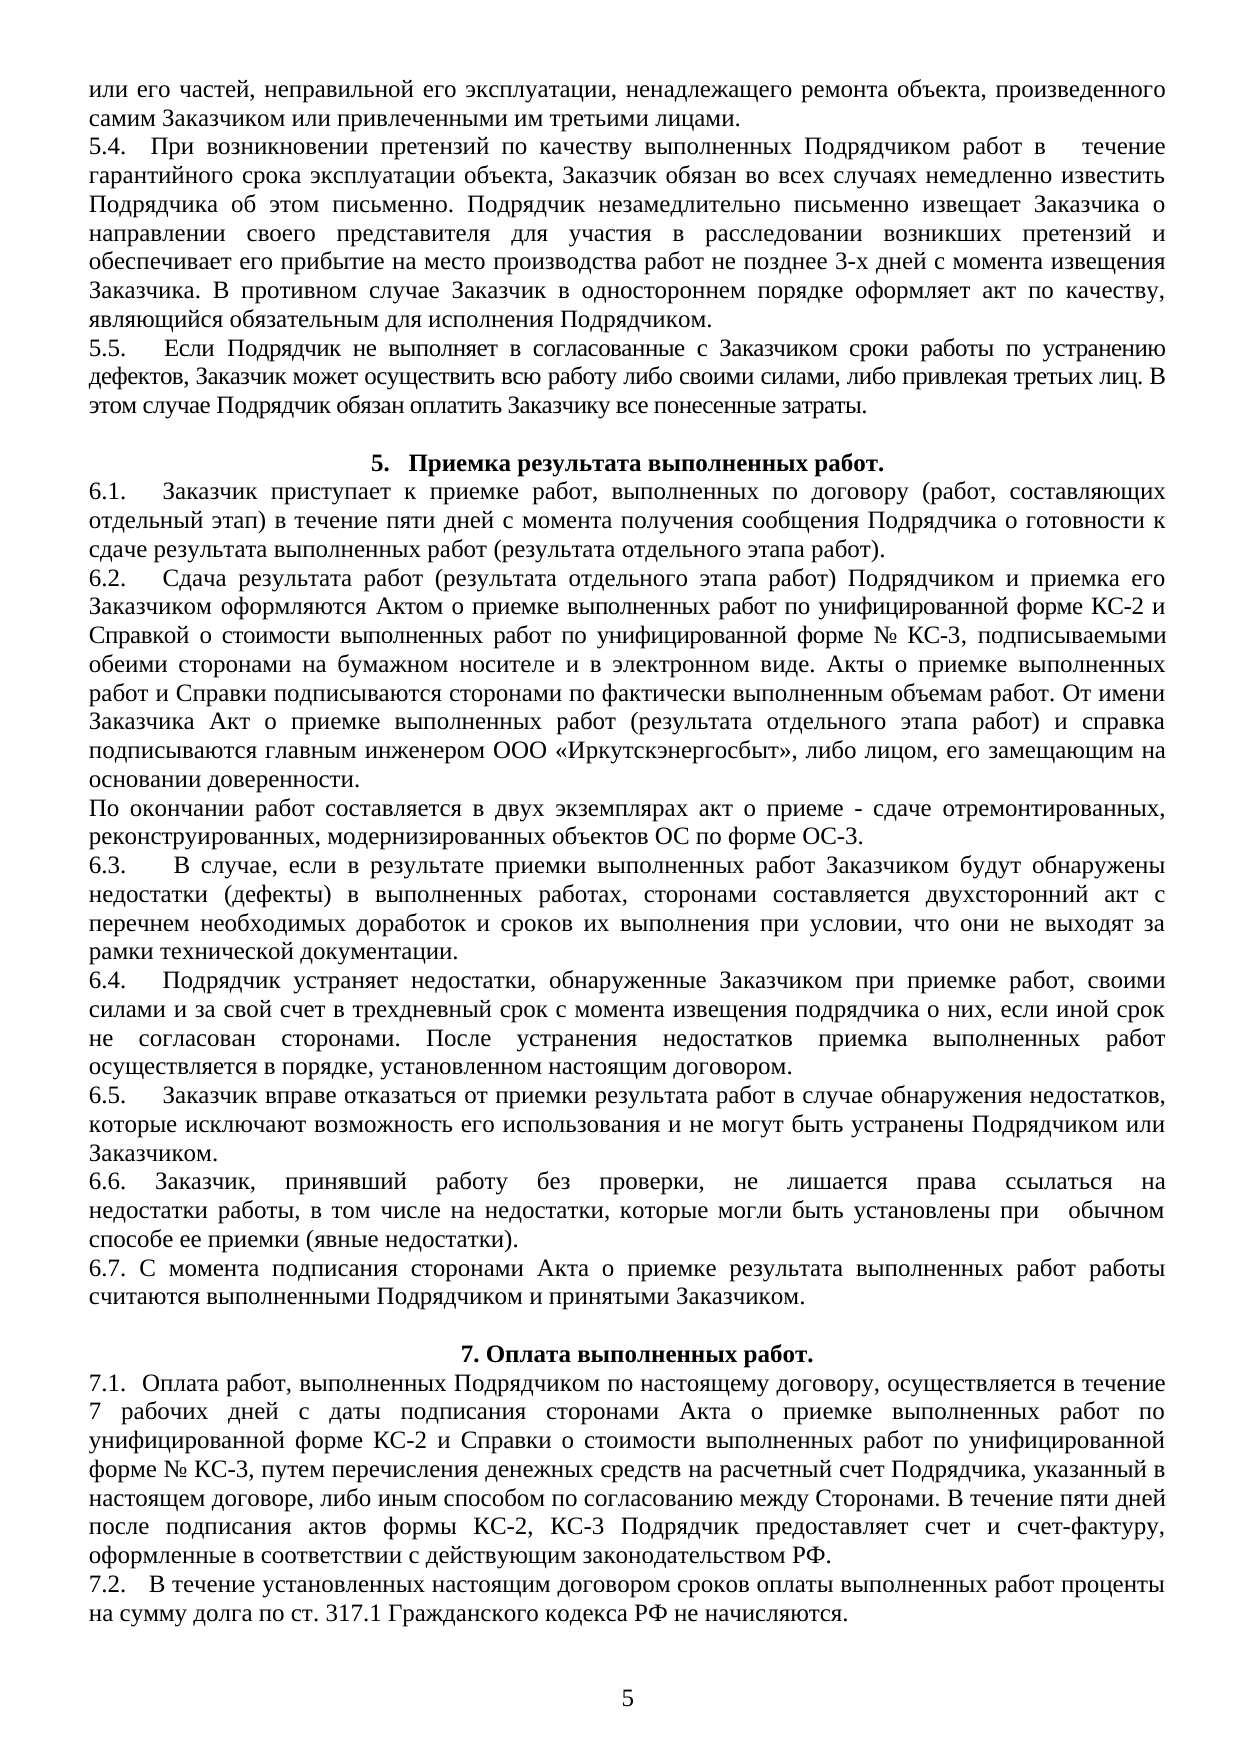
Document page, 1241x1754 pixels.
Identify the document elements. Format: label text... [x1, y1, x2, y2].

list Подрядчик устраняет недостатки, обнаруженные Заказчиком при приемке работ, своими силами и за свой счет в трехдневный срок с момента извещения подрядчика о них, если иной срок не согласован сторонами. После устранения недостатков приемка выполненных работ осуществляется в порядке, установленном настоящим договором. [89, 965, 1167, 1080]
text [89, 74, 1167, 131]
list Заказчик приступает к приемке работ, выполненных по договору (работ, составляющих отдельный этап) в течение пяти дней с момента получения сообщения Подрядчика о готовности к сдаче результата выполненных работ (результата отдельного этапа работ). [89, 476, 1167, 563]
text 5.5. Если Подрядчик не выполняет в согласованные с Заказчиком сроки работы по устранению дефектов, Заказчик может осуществить всю работу либо своими силами, либо привлекая третьих лиц. В этом случае Подрядчик обязан оплатить Заказчику все понесенные затраты. [89, 333, 1167, 419]
text 6.7. С момента подписания сторонами Акта о приемке результата выполненных работ работы считаются выполненными Подрядчиком и принятыми Заказчиком. [89, 1253, 1167, 1310]
list Оплата работ, выполненных Подрядчиком по настоящему договору, осуществляется в течение 7 рабочих дней с даты подписания сторонами Акта о приемке выполненных работ по унифицированной форме КС-2 и Справки о стоимости выполненных работ по унифицированной форме № КС-3, путем перечисления денежных средств на расчетный счет Подрядчика, указанный в настоящем договоре, либо иным способом по согласованию между Сторонами. В течение пяти дней после подписания актов формы КС-2, КС-3 Подрядчик предоставляет счет и счет-фактуру, оформленные в соответствии с действующим законодательством РФ. [89, 1368, 1167, 1569]
text 5.4. При возникновении претензий по качеству выполненных Подрядчиком работ в течение гарантийного срока эксплуатации объекта, Заказчик обязан во всех случаях немедленно известить Подрядчика об этом письменно. Подрядчик незамедлительно письменно извещает Заказчика о направлении своего представителя для участия в расследовании возникших претензий и обеспечивает его прибытие на место производства работ не позднее 3-х дней с момента извещения Заказчика. В противном случае Заказчик в одностороннем порядке оформляет акт по качеству, являющийся обязательным для исполнения Подрядчиком. [89, 131, 1167, 333]
text 7. Оплата выполненных работ. [107, 1339, 1167, 1368]
list По окончании работ составляется в двух экземплярах акт о приеме - сдаче отремонтированных, реконструированных, модернизированных объектов ОС по форме ОС-3. [89, 793, 1167, 850]
list Заказчик вправе отказаться от приемки результата работ в случае обнаружения недостатков, которые исключают возможность его использования и не могут быть устранены Подрядчиком или Заказчиком. [89, 1080, 1167, 1166]
list Сдача результата работ (результата отдельного этапа работ) Подрядчиком и приемка его Заказчиком оформляются Актом о приемке выполненных работ по унифицированной форме КС-2 и Справкой о стоимости выполненных работ по унифицированной форме № КС-3, подписываемыми обеими сторонами на бумажном носителе и в электронном виде. Акты о приемке выполненных работ и Справки подписываются сторонами по фактически выполненным объемам работ. От имени Заказчика Акт о приемке выполненных работ (результата отдельного этапа работ) и справка подписываются главным инженером ООО «Иркутскэнергосбыт», либо лицом, его замещающим на основании доверенности. [89, 563, 1167, 793]
list В случае, если в результате приемки выполненных работ Заказчиком будут обнаружены недостатки (дефекты) в выполненных работах, сторонами составляется двухсторонний акт с перечнем необходимых доработок и сроков их выполнения при условии, что они не выходят за рамки технической документации. [89, 850, 1167, 965]
list Приемка результата выполненных работ. [89, 448, 1167, 476]
text 6.6. Заказчик, принявший работу без проверки, не лишается права ссылаться на недостатки работы, в том числе на недостатки, которые могли быть установлены при обычном способе ее приемки (явные недостатки). [89, 1166, 1167, 1253]
list В течение установленных настоящим договором сроков оплаты выполненных работ проценты на сумму долга по ст. 317.1 Гражданского кодекса РФ не начисляются. [89, 1569, 1167, 1626]
